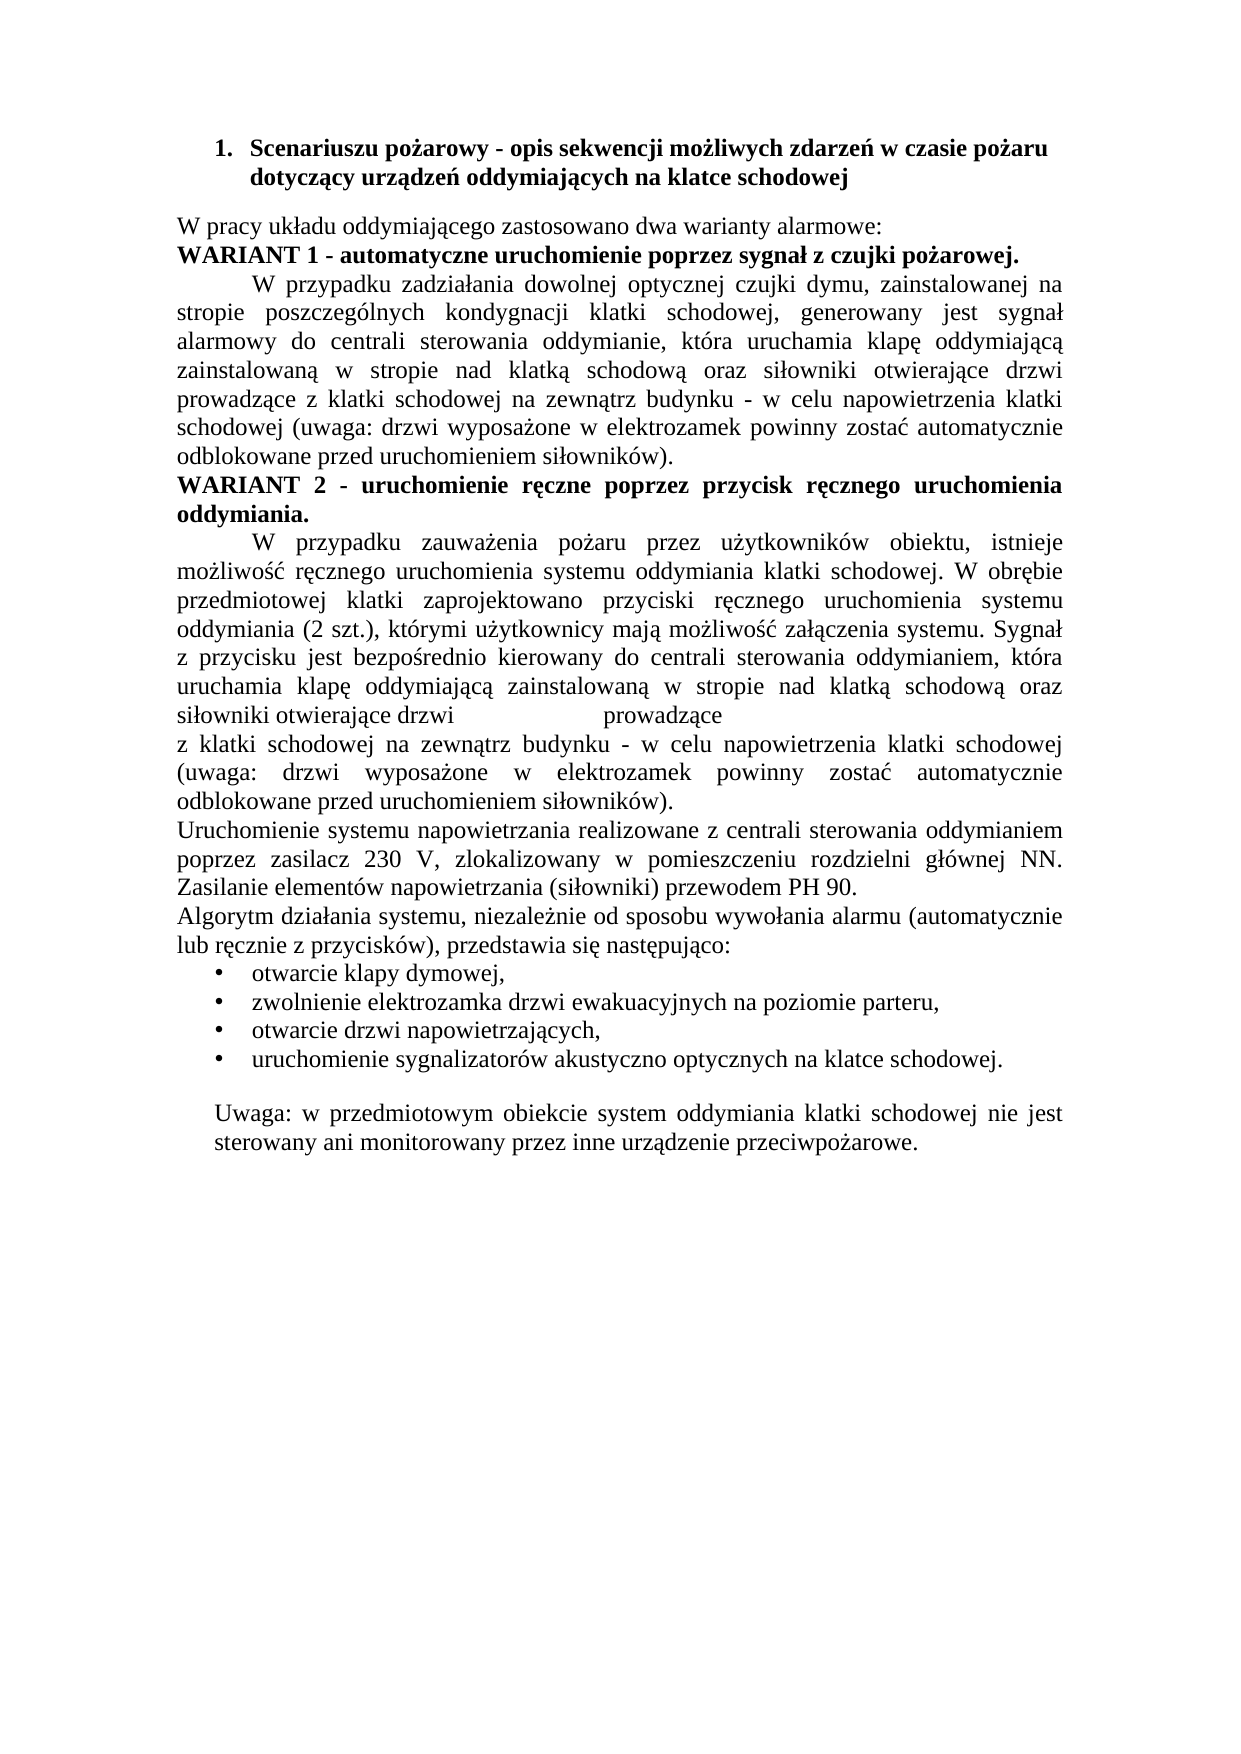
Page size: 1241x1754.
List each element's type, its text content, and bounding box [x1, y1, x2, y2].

text Uwaga: w przedmiotowym obiekcie system oddymiania klatki schodowej nie jest sterowany ani monitorowany przez inne urządzenie przeciwpożarowe. [214, 1098, 1064, 1156]
text z klatki schodowej na zewnątrz budynku - w celu napowietrzenia klatki schodowej (uwaga: drzwi wyposażone w elektrozamek powinny zostać automatycznie odblokowane przed uruchomieniem siłowników). [177, 729, 1064, 815]
text Algorytm działania systemu, niezależnie od sposobu wywołania alarmu (automatycznie lub ręcznie z przycisków), przedstawia się następująco: [177, 901, 1064, 959]
text WARIANT 2 - uruchomienie ręczne poprzez przycisk ręcznego uruchomienia oddymiania. [177, 470, 1064, 527]
text W pracy układu oddymiającego zastosowano dwa warianty alarmowe: [122, 211, 1064, 240]
list otwarcie klapy dymowej, [122, 959, 1064, 987]
list Scenariuszu pożarowy - opis sekwencji możliwych zdarzeń w czasie pożaru dotyczący urządzeń oddymiających na klatce schodowej [214, 133, 1064, 190]
text WARIANT 1 - automatyczne uruchomienie poprzez sygnał z czujki pożarowej. [122, 240, 1064, 269]
text W przypadku zauważenia pożaru przez użytkowników obiektu, istnieje możliwość ręcznego uruchomienia systemu oddymiania klatki schodowej. W obrębie przedmiotowej klatki zaprojektowano przyciski ręcznego uruchomienia systemu oddymiania (2 szt.), którymi użytkownicy mają możliwość załączenia systemu. Sygnał z przycisku jest bezpośrednio kierowany do centrali sterowania oddymianiem, która uruchamia klapę oddymiającą zainstalowaną w stropie nad klatką schodową oraz siłowniki otwierające drzwi prowadzące [177, 527, 1064, 729]
text Uruchomienie systemu napowietrzania realizowane z centrali sterowania oddymianiem poprzez zasilacz 230 V, zlokalizowany w pomieszczeniu rozdzielni głównej NN. Zasilanie elementów napowietrzania (siłowniki) przewodem PH 90. [177, 815, 1064, 901]
list otwarcie drzwi napowietrzających, [122, 1016, 1064, 1045]
text W przypadku zadziałania dowolnej optycznej czujki dymu, zainstalowanej na stropie poszczególnych kondygnacji klatki schodowej, generowany jest sygnał alarmowy do centrali sterowania oddymianie, która uruchamia klapę oddymiającą zainstalowaną w stropie nad klatką schodową oraz siłowniki otwierające drzwi prowadzące z klatki schodowej na zewnątrz budynku - w celu napowietrzenia klatki schodowej (uwaga: drzwi wyposażone w elektrozamek powinny zostać automatycznie odblokowane przed uruchomieniem siłowników). [177, 269, 1064, 470]
list zwolnienie elektrozamka drzwi ewakuacyjnych na poziomie parteru, [122, 987, 1064, 1016]
list uruchomienie sygnalizatorów akustyczno optycznych na klatce schodowej. [122, 1045, 1064, 1073]
